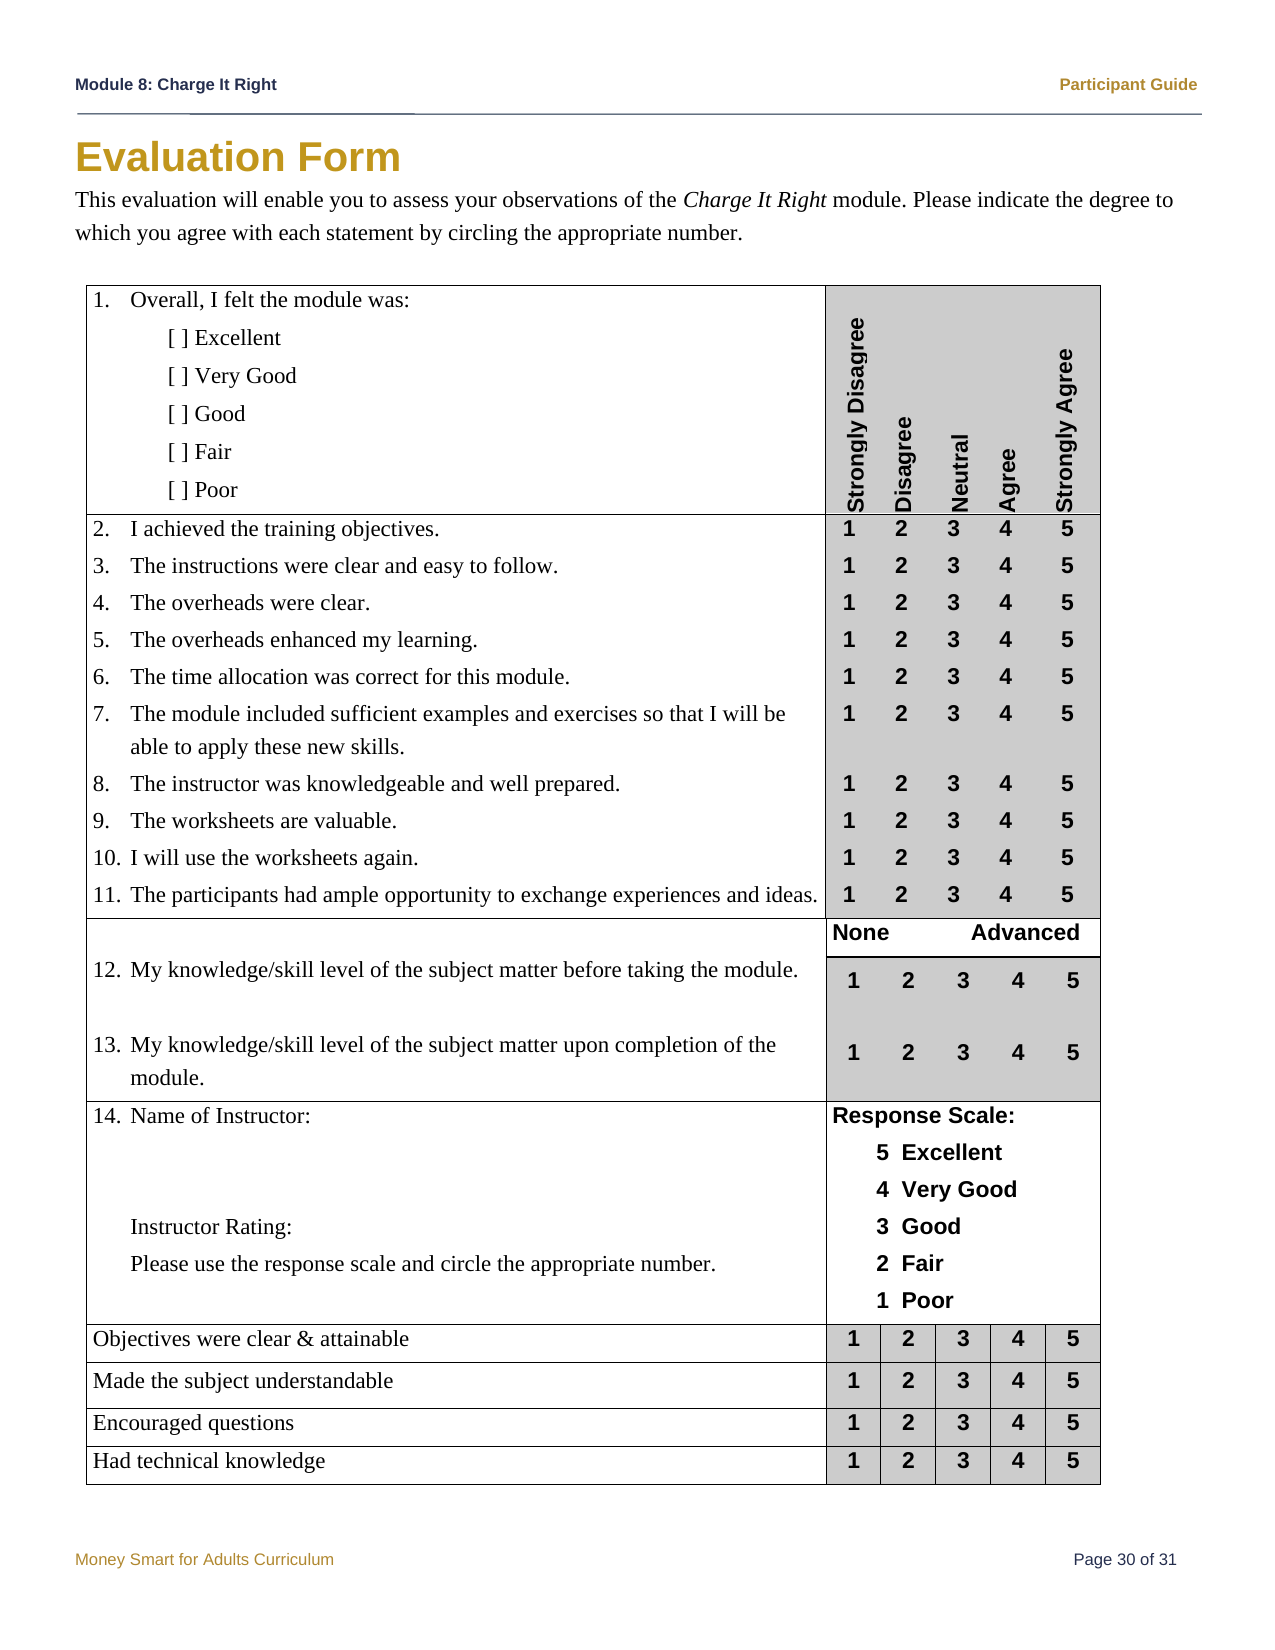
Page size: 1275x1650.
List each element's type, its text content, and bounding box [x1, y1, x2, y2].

table_cell 5 [1034, 589, 1100, 626]
table_cell The instructions were clear and easy to follow. [87, 552, 825, 589]
table_cell 1 [826, 700, 873, 770]
table_cell 4 [977, 663, 1034, 700]
table_cell 5 [1046, 1363, 1100, 1408]
table_cell 5 [1046, 1325, 1100, 1362]
table_cell The overheads were clear. [87, 589, 825, 626]
table_cell 4 [977, 807, 1034, 844]
table_cell 1 [827, 1014, 881, 1101]
table_cell 1 [827, 958, 881, 1014]
table_cell 4 [977, 515, 1034, 552]
table_cell 1 [826, 844, 873, 881]
table_cell 3 [930, 515, 977, 552]
table_cell 2 [873, 626, 930, 663]
table_cell 4 [991, 1363, 1045, 1408]
table_cell 2 [881, 1325, 935, 1362]
table_cell 2 [881, 1447, 935, 1484]
table_cell 2 [873, 881, 930, 918]
table_cell 4 [991, 1409, 1045, 1446]
table_cell Made the subject understandable [87, 1363, 826, 1408]
table_header Neutral [930, 286, 977, 513]
table_cell 3 [936, 1447, 990, 1484]
table_header Strongly Agree [1034, 286, 1100, 513]
table_cell 3 [936, 1363, 990, 1408]
table_header Agree [977, 286, 1034, 513]
table_cell 2 [873, 589, 930, 626]
table_cell 4 [977, 881, 1034, 918]
table_cell 1 [826, 807, 873, 844]
table_cell I achieved the training objectives. [87, 515, 825, 552]
table_cell Name of Instructor: Instructor Rating: Please use the response scale and circle the appropriate number. [87, 1102, 826, 1324]
table_cell 1 [826, 552, 873, 589]
text This evaluation will enable you to assess your observations of the Charge It Right module. Please indicate the degree to which you agree with each statement by circling the appropriate number. [75, 186, 1200, 245]
table_cell Response Scale: 5 Excellent 4 Very Good 3 Good 2 Fair 1 Poor [827, 1102, 1100, 1324]
table_cell The participants had ample opportunity to exchange experiences and ideas. [87, 881, 825, 918]
table_cell 1 [826, 770, 873, 807]
table_cell 3 [936, 1014, 991, 1101]
table_cell 2 [873, 663, 930, 700]
table_cell 3 [930, 807, 977, 844]
table_cell The worksheets are valuable. [87, 807, 825, 844]
table_cell My knowledge/skill level of the subject matter before taking the module. My knowledge/skill level of the subject matter upon completion of the module. [87, 919, 826, 1101]
table_cell 4 [977, 552, 1034, 589]
table_cell 2 [873, 700, 930, 770]
table_cell 4 [977, 626, 1034, 663]
table_cell 2 [881, 958, 936, 1014]
table_cell 5 [1045, 958, 1100, 1014]
table_cell 4 [977, 770, 1034, 807]
table_cell 2 [881, 1014, 936, 1101]
table_cell 2 [881, 1409, 935, 1446]
table_cell 3 [930, 844, 977, 881]
table_cell 1 [827, 1409, 880, 1446]
table_cell 4 [977, 700, 1034, 770]
table_cell I will use the worksheets again. [87, 844, 825, 881]
table_cell 3 [930, 626, 977, 663]
table_cell The overheads enhanced my learning. [87, 626, 825, 663]
table_cell [ ] Very Good [87, 361, 825, 399]
table_cell The time allocation was correct for this module. [87, 663, 825, 700]
table_cell 1 [826, 881, 873, 918]
table_cell 5 [1034, 700, 1100, 770]
table_cell 3 [930, 700, 977, 770]
table_header Strongly Disagree [826, 286, 873, 513]
table_cell The instructor was knowledgeable and well prepared. [87, 770, 825, 807]
table_cell 5 [1034, 515, 1100, 552]
table_cell 3 [930, 589, 977, 626]
table_cell 5 [1045, 1014, 1100, 1101]
table_cell 5 [1046, 1447, 1100, 1484]
table_cell 4 [977, 589, 1034, 626]
table_cell 5 [1034, 626, 1100, 663]
table_cell 2 [873, 770, 930, 807]
table_header Overall, I felt the module was: [87, 286, 825, 323]
table_cell 3 [930, 881, 977, 918]
table_cell Had technical knowledge [87, 1447, 826, 1484]
table_cell 1 [826, 589, 873, 626]
table_cell 1 [827, 1363, 880, 1408]
table_cell 2 [873, 515, 930, 552]
table_header Disagree [873, 286, 930, 513]
table_cell 4 [991, 1447, 1045, 1484]
table_cell Encouraged questions [87, 1409, 826, 1446]
table_cell 3 [936, 1409, 990, 1446]
table_cell 3 [930, 770, 977, 807]
table_cell 2 [873, 844, 930, 881]
table_cell 5 [1034, 807, 1100, 844]
table_cell The module included sufficient examples and exercises so that I will be able to apply these new skills. [87, 700, 825, 770]
table_cell 4 [977, 844, 1034, 881]
table_cell 1 [827, 1325, 880, 1362]
table_cell 1 [826, 515, 873, 552]
table_cell 5 [1034, 881, 1100, 918]
table_cell [ ] Excellent [87, 323, 825, 361]
table_cell 3 [936, 958, 991, 1014]
table_cell 3 [936, 1325, 990, 1362]
table_cell 4 [991, 958, 1045, 1014]
table_cell [ ] Poor [87, 475, 825, 513]
table_cell 3 [930, 663, 977, 700]
table_cell Objectives were clear & attainable [87, 1325, 826, 1362]
table_cell 5 [1034, 552, 1100, 589]
table_cell 5 [1034, 770, 1100, 807]
table_cell 5 [1046, 1409, 1100, 1446]
table_cell [ ] Fair [87, 437, 825, 475]
table_cell 1 [827, 1447, 880, 1484]
table_cell [ ] Good [87, 399, 825, 437]
table_cell 4 [991, 1014, 1045, 1101]
table_cell 3 [930, 552, 977, 589]
table_cell 4 [991, 1325, 1045, 1362]
table_cell 2 [881, 1363, 935, 1408]
table_cell 2 [873, 552, 930, 589]
table_cell 1 [826, 626, 873, 663]
text Evaluation Form [75, 132, 1200, 180]
table_cell 5 [1034, 844, 1100, 881]
table_cell None Advanced [827, 919, 1100, 956]
table_cell 5 [1034, 663, 1100, 700]
table_cell 2 [873, 807, 930, 844]
table_cell 1 [826, 663, 873, 700]
